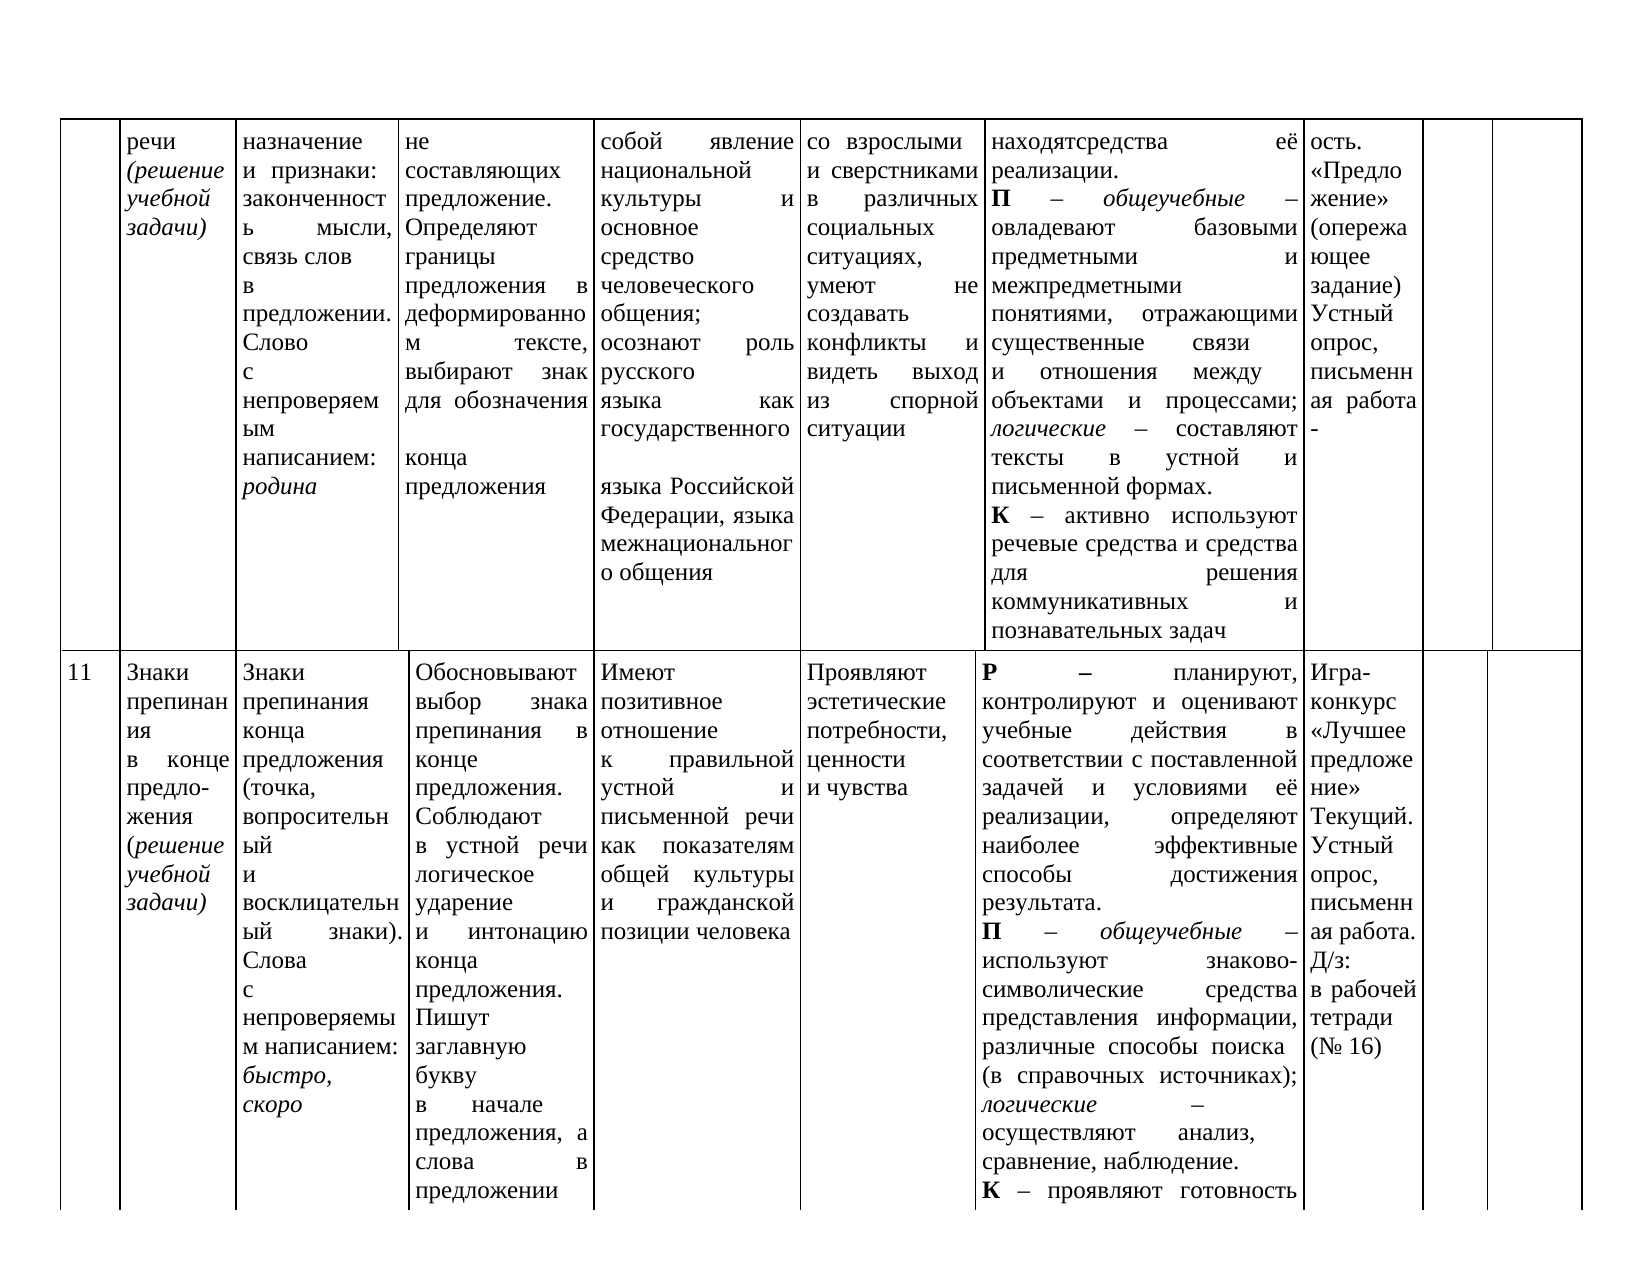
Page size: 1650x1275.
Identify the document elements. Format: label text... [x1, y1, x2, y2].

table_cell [595, 120, 800, 650]
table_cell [595, 651, 800, 1210]
table_cell [1424, 651, 1487, 1210]
table_cell [1493, 120, 1581, 650]
table_cell 10 [61, 120, 119, 650]
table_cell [976, 651, 1303, 1210]
table_cell 11 [61, 651, 119, 1210]
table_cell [237, 120, 398, 650]
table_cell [986, 120, 1303, 650]
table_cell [801, 120, 984, 650]
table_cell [121, 120, 235, 650]
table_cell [410, 651, 593, 1210]
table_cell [121, 651, 235, 1210]
table_cell [1488, 651, 1581, 1210]
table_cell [801, 651, 975, 1210]
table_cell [1305, 651, 1422, 1210]
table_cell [1305, 120, 1422, 650]
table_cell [237, 651, 408, 1210]
table_cell [1424, 120, 1492, 650]
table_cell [399, 120, 593, 650]
